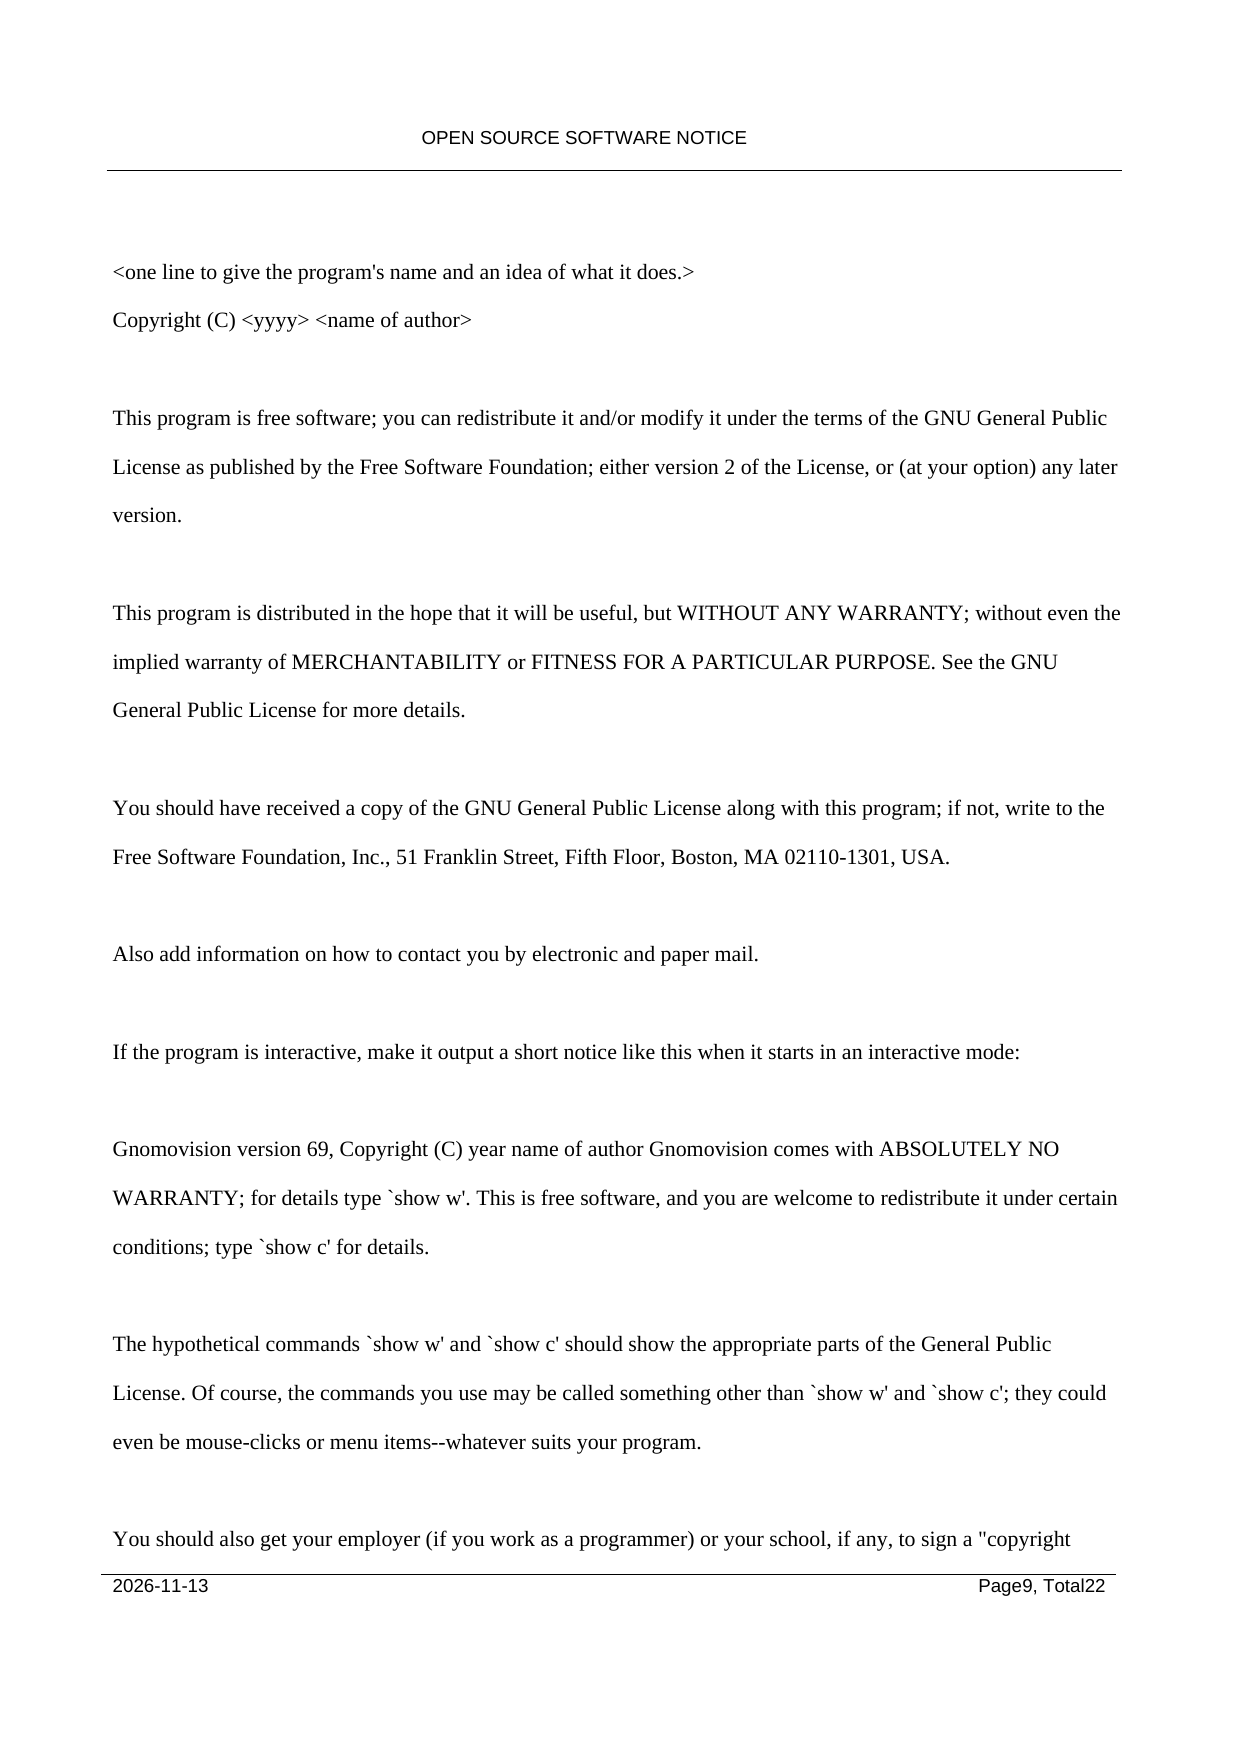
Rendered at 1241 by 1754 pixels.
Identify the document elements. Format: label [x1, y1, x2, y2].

text [112, 206, 1128, 1555]
